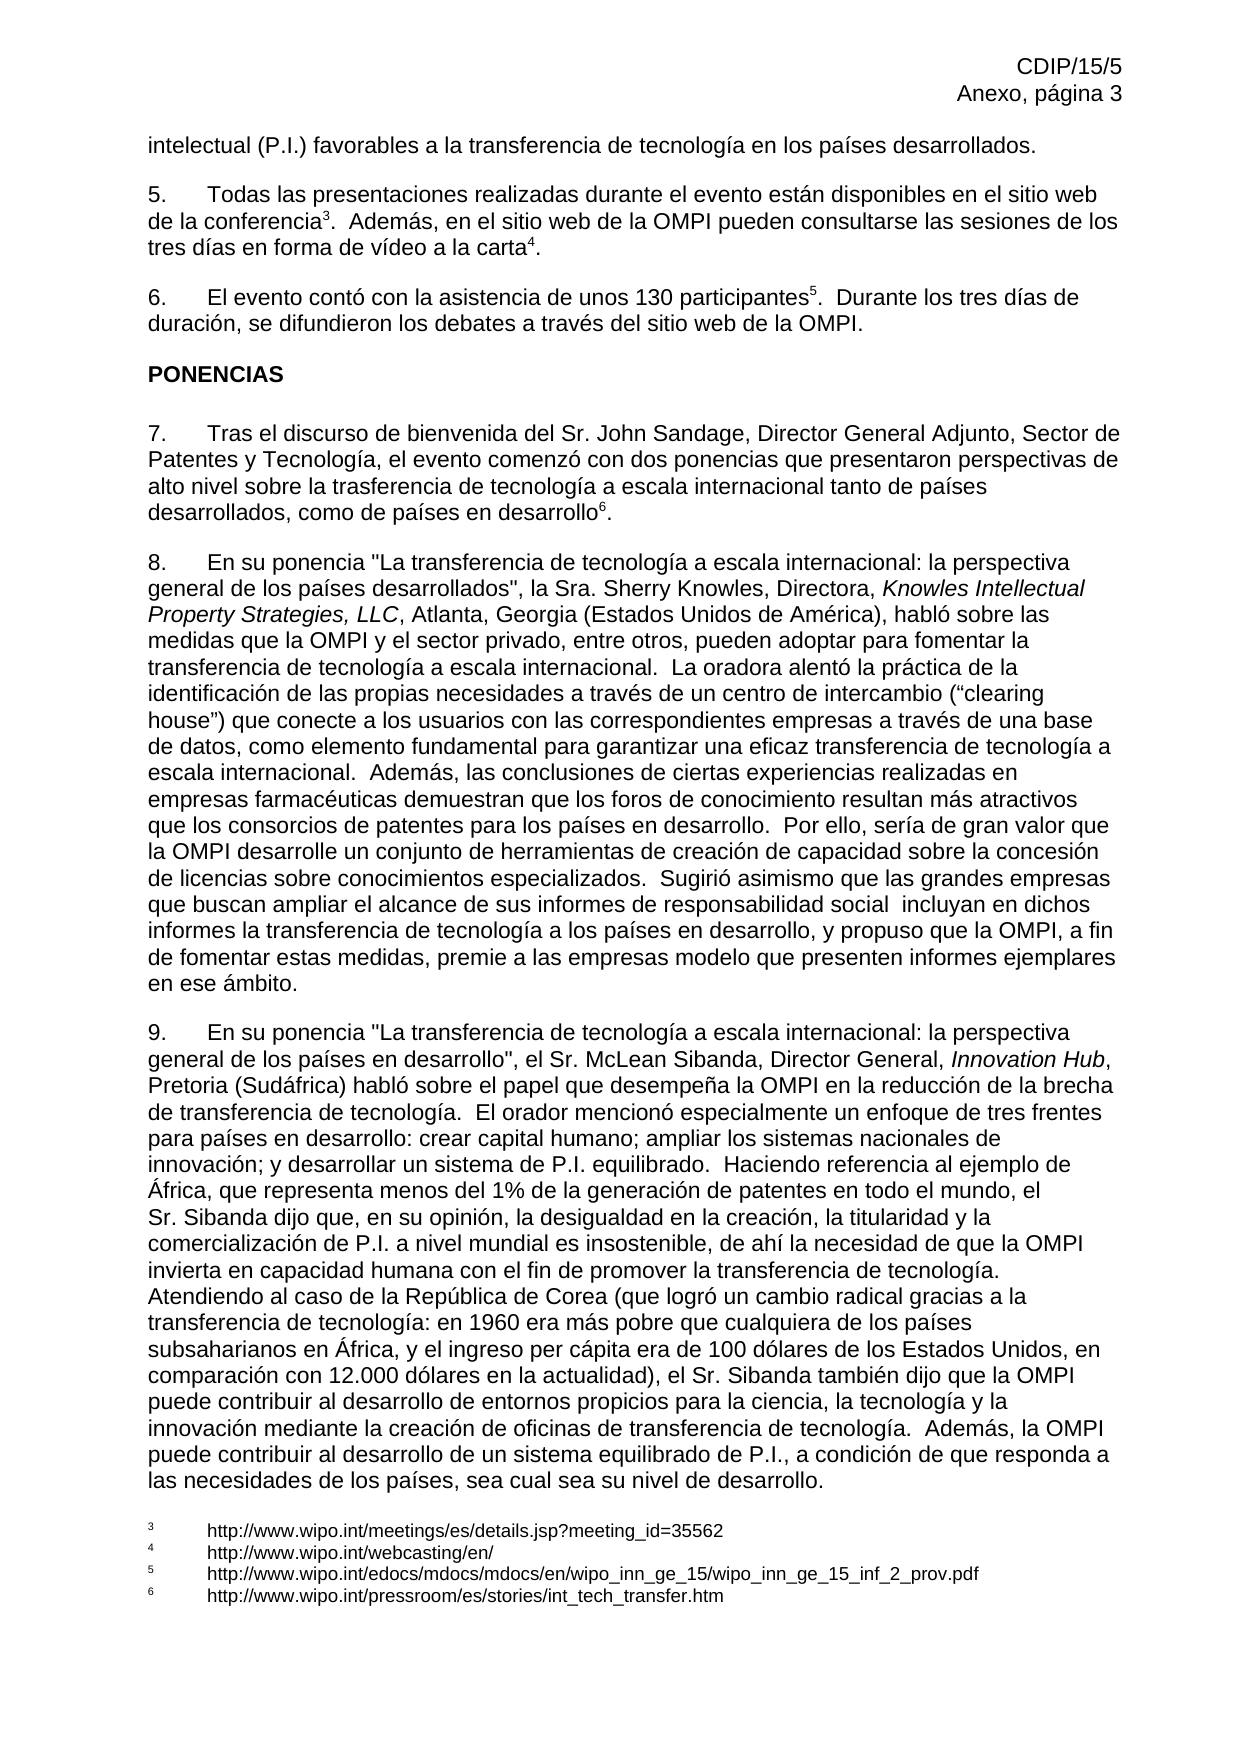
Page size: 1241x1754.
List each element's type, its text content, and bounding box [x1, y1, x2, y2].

list En su ponencia "La transferencia de tecnología a escala internacional: la perspectiva general de los países en desarrollo", el Sr. McLean Sibanda, Director General, Innovation Hub, Pretoria (Sudáfrica) habló sobre el papel que desempeña la OMPI en la reducción de la brecha de transferencia de tecnología. El orador mencionó especialmente un enfoque de tres frentes para países en desarrollo: crear capital humano; ampliar los sistemas nacionales de innovación; y desarrollar un sistema de P.I. equilibrado. Haciendo referencia al ejemplo de África, que representa menos del 1% de la generación de patentes en todo el mundo, el Sr. Sibanda dijo que, en su opinión, la desigualdad en la creación, la titularidad y la comercialización de P.I. a nivel mundial es insostenible, de ahí la necesidad de que la OMPI invierta en capacidad humana con el fin de promover la transferencia de tecnología. Atendiendo al caso de la República de Corea (que logró un cambio radical gracias a la transferencia de tecnología: en 1960 era más pobre que cualquiera de los países subsaharianos en África, y el ingreso per cápita era de 100 dólares de los Estados Unidos, en comparación con 12.000 dólares en la actualidad), el Sr. Sibanda también dijo que la OMPI puede contribuir al desarrollo de entornos propicios para la ciencia, la tecnología y la innovación mediante la creación de oficinas de transferencia de tecnología. Además, la OMPI puede contribuir al desarrollo de un sistema equilibrado de P.I., a condición de que responda a las necesidades de los países, sea cual sea su nivel de desarrollo. [148, 1019, 1122, 1494]
list El evento contó con la asistencia de unos 130 participantes. Durante los tres días de duración, se difundieron los debates a través del sitio web de la OMPI. [148, 283, 1122, 336]
list En su ponencia "La transferencia de tecnología a escala internacional: la perspectiva general de los países desarrollados", la Sra. Sherry Knowles, Directora, Knowles Intellectual Property Strategies, LLC, Atlanta, Georgia (Estados Unidos de América), habló sobre las medidas que la OMPI y el sector privado, entre otros, pueden adoptar para fomentar la transferencia de tecnología a escala internacional. La oradora alentó la práctica de la identificación de las propias necesidades a través de un centro de intercambio (“clearing house”) que conecte a los usuarios con las correspondientes empresas a través de una base de datos, como elemento fundamental para garantizar una eficaz transferencia de tecnología a escala internacional. Además, las conclusiones de ciertas experiencias realizadas en empresas farmacéuticas demuestran que los foros de conocimiento resultan más atractivos que los consorcios de patentes para los países en desarrollo. Por ello, sería de gran valor que la OMPI desarrolle un conjunto de herramientas de creación de capacidad sobre la concesión de licencias sobre conocimientos especializados. Sugirió asimismo que las grandes empresas que buscan ampliar el alcance de sus informes de responsabilidad social incluyan en dichos informes la transferencia de tecnología a los países en desarrollo, y propuso que la OMPI, a fin de fomentar estas medidas, premie a las empresas modelo que presenten informes ejemplares en ese ámbito. [148, 548, 1122, 996]
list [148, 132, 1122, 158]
list Tras el discurso de bienvenida del Sr. John Sandage, Director General Adjunto, Sector de Patentes y Tecnología, el evento comenzó con dos ponencias que presentaron perspectivas de alto nivel sobre la trasferencia de tecnología a escala internacional tanto de países desarrollados, como de países en desarrollo. [148, 420, 1122, 526]
list Todas las presentaciones realizadas durante el evento están disponibles en el sitio web de la conferencia. Además, en el sitio web de la OMPI pueden consultarse las sesiones de los tres días en forma de vídeo a la carta. [148, 181, 1122, 261]
subtitle PONENCIAS [148, 361, 1122, 387]
